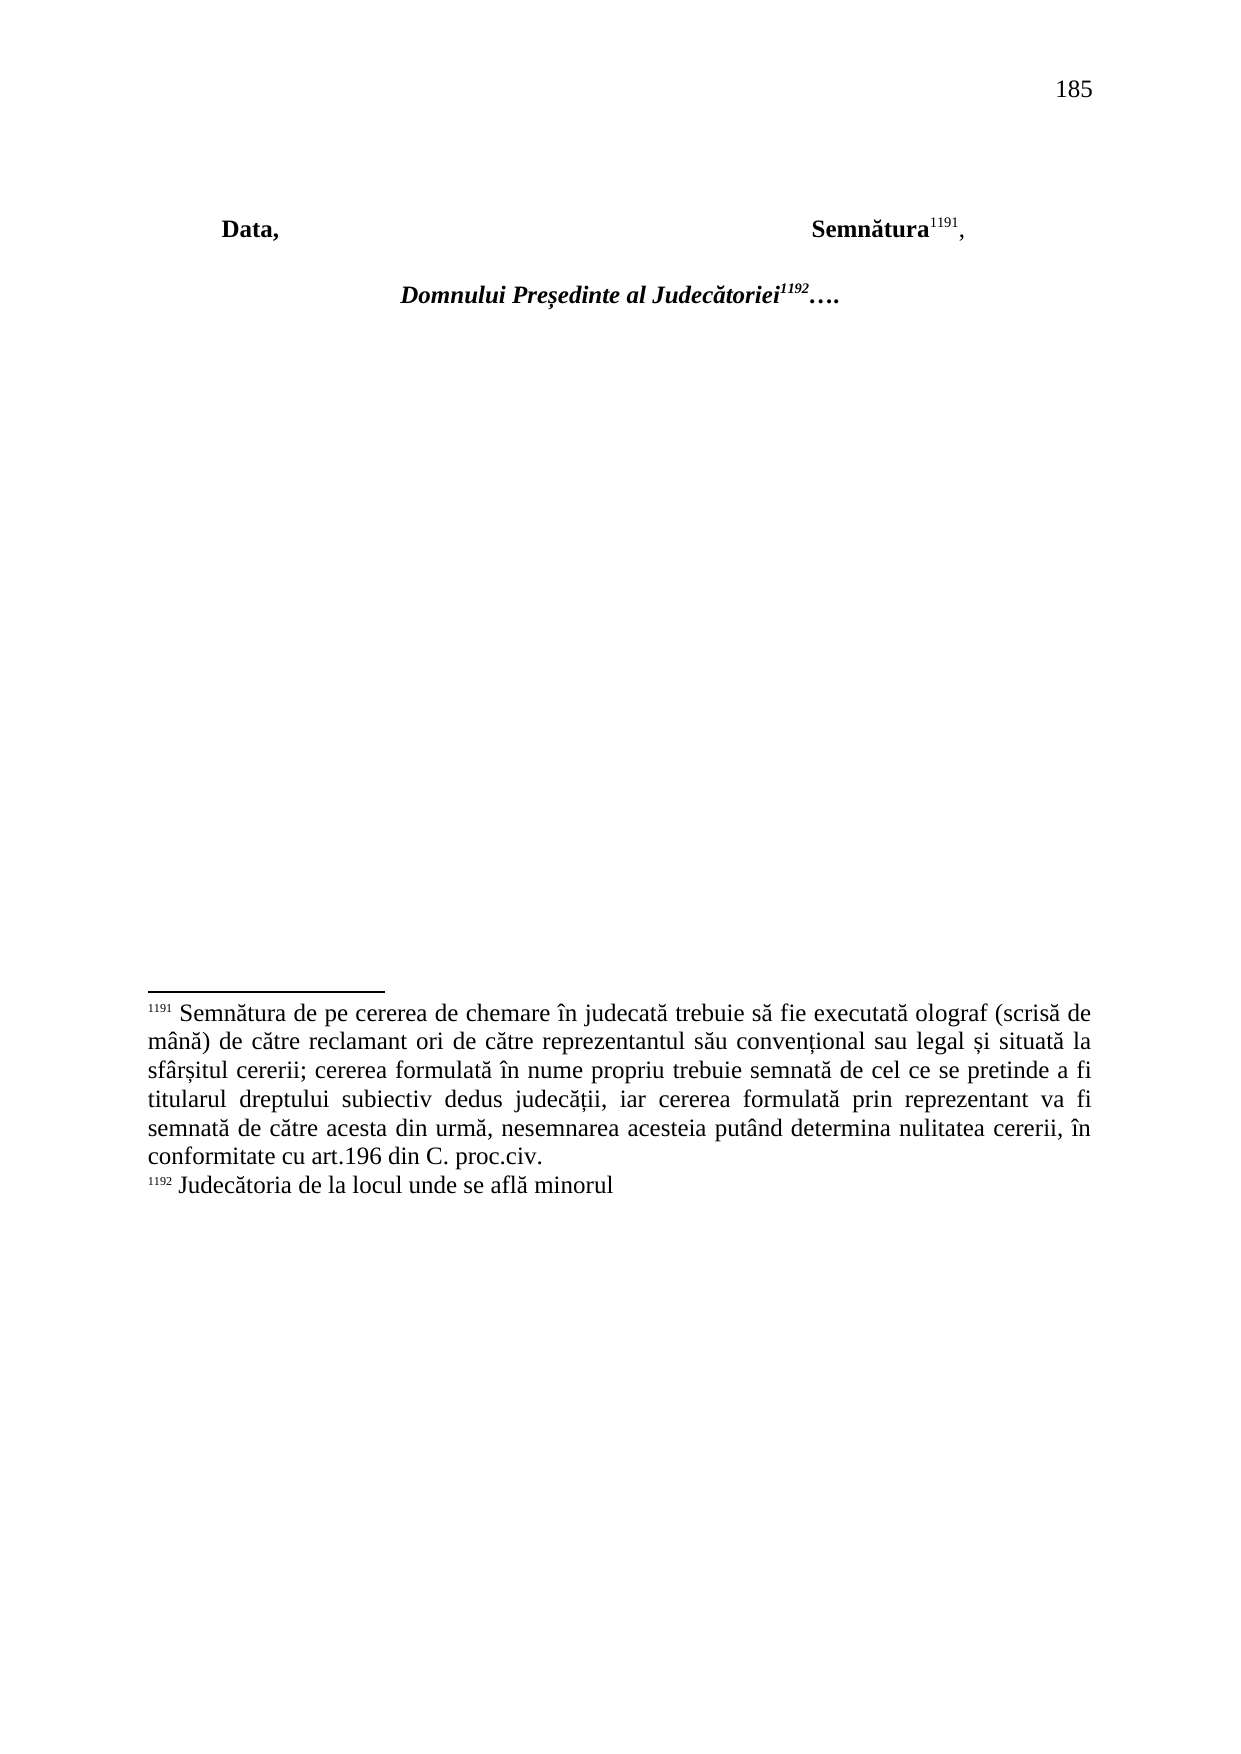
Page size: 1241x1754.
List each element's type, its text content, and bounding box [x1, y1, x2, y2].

text Data, Semnătura, [159, 214, 1081, 242]
text Domnului Președinte al Judecătoriei…. [159, 280, 1081, 308]
